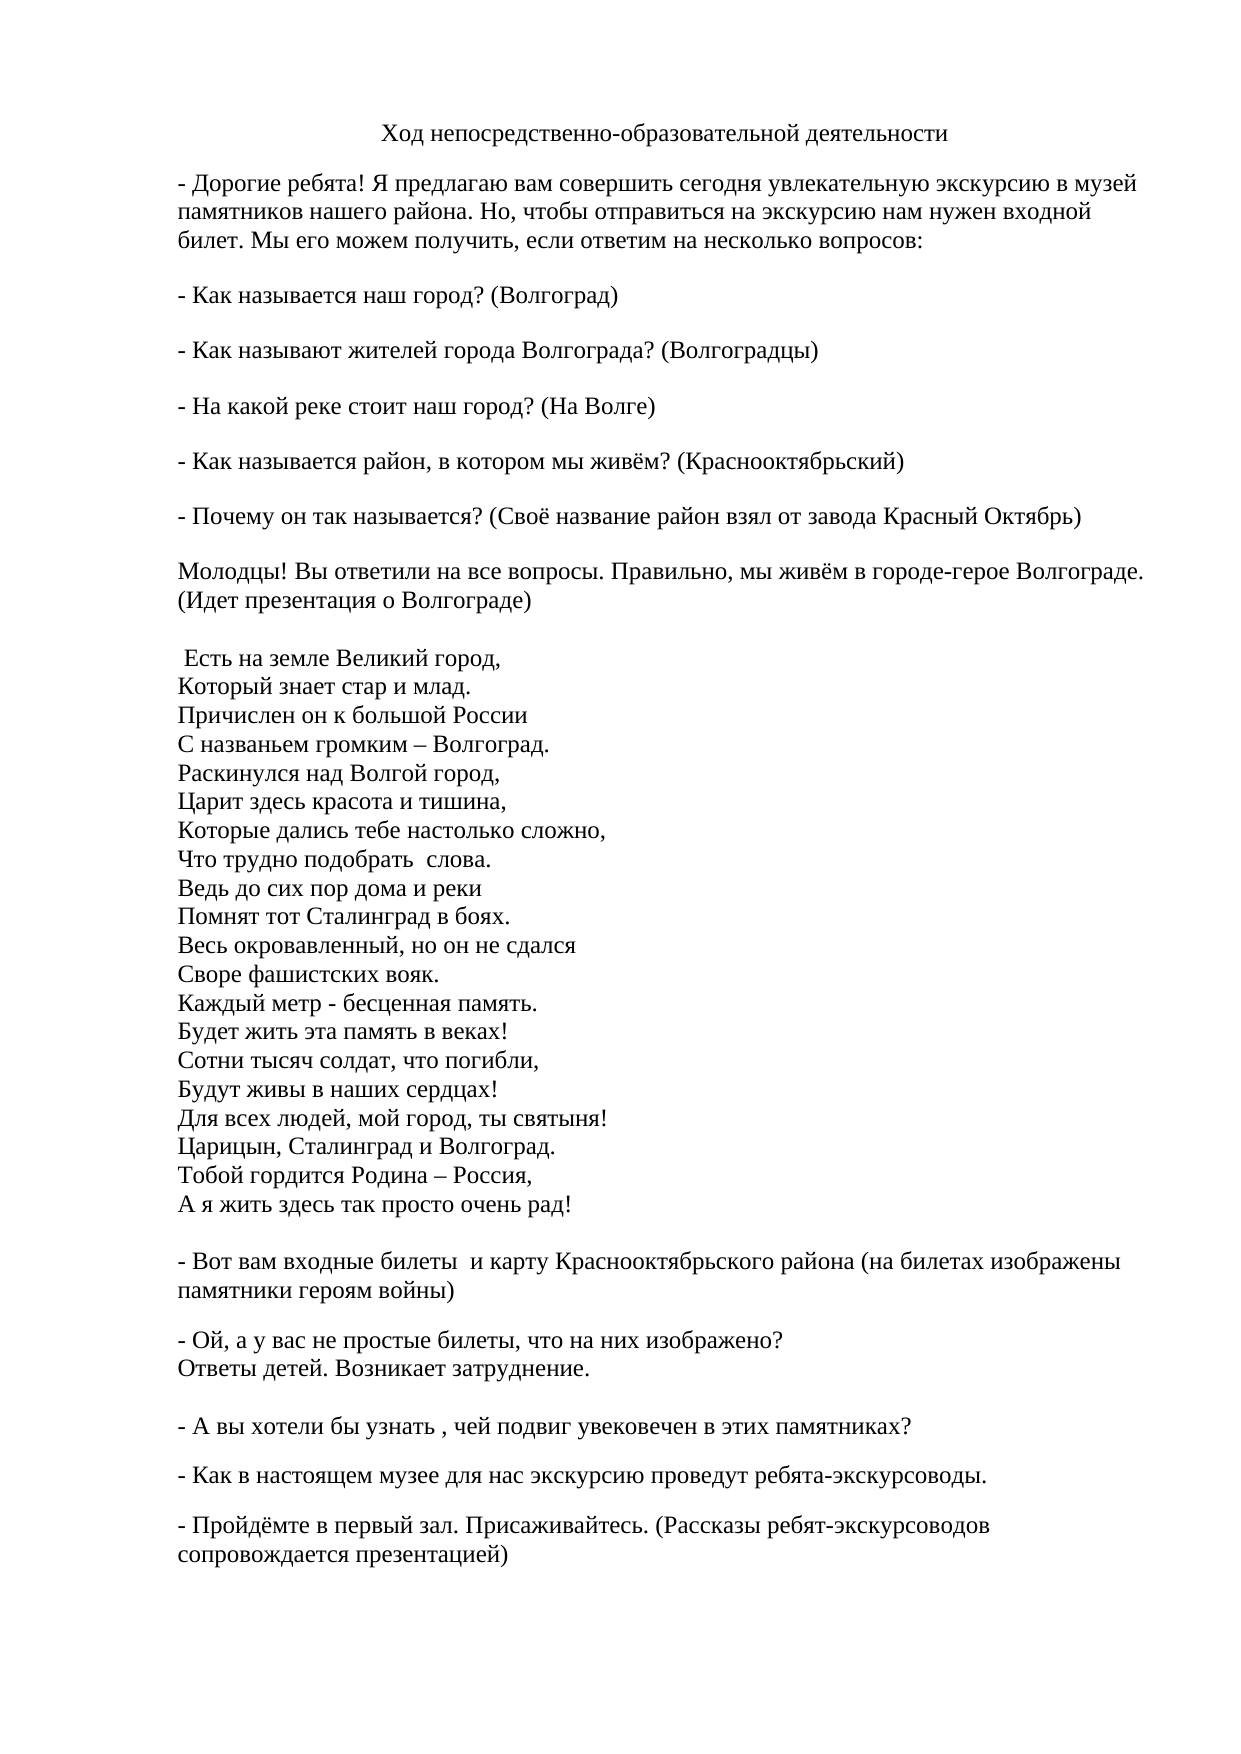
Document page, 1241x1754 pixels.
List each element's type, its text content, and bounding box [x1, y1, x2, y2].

text Будет жить эта память в веках! [177, 1016, 1152, 1045]
text - А вы хотели бы узнать , чей подвиг увековечен в этих памятниках? [177, 1411, 1152, 1440]
text Которые дались тебе настолько сложно, [177, 815, 1152, 844]
text Причислен он к большой России [177, 700, 1152, 729]
text - Пройдёмте в первый зал. Присаживайтесь. (Рассказы ребят-экскурсоводов сопровождается презентацией) [177, 1510, 1152, 1568]
text - На какой реке стоит наш город? (На Волге) [177, 391, 1152, 419]
text Царицын, Сталинград и Волгоград. [177, 1131, 1152, 1160]
text Ответы детей. Возникает затруднение. [177, 1353, 1152, 1382]
text - Как называется наш город? (Волгоград) [177, 280, 1152, 309]
text С названьем громким – Волгоград. [177, 729, 1152, 758]
text Помнят тот Сталинград в боях. [177, 901, 1152, 930]
text - Ой, а у вас не простые билеты, что на них изображено? [177, 1325, 1152, 1353]
text Весь окровавленный, но он не сдался [177, 930, 1152, 959]
text А я жить здесь так просто очень рад! [177, 1189, 1152, 1218]
text Раскинулся над Волгой город, [177, 758, 1152, 786]
text Своре фашистских вояк. [177, 959, 1152, 988]
text Молодцы! Вы ответили на все вопросы. Правильно, мы живём в городе-герое Волгограде. [177, 556, 1152, 585]
text - Почему он так называется? (Своё название район взял от завода Красный Октябрь) [177, 501, 1152, 530]
text (Идет презентация о Волгограде) [177, 585, 1152, 614]
text Ход непосредственно-образовательной деятельности [177, 118, 1152, 147]
text Ведь до сих пор дома и реки [177, 873, 1152, 901]
text Тобой гордится Родина – Россия, [177, 1160, 1152, 1189]
text Сотни тысяч солдат, что погибли, [177, 1045, 1152, 1074]
text - Вот вам входные билеты и карту Краснооктябрьского района (на билетах изображены памятники героям войны) [177, 1246, 1152, 1304]
text - Как называют жителей города Волгограда? (Волгоградцы) [177, 336, 1152, 364]
text - Как в настоящем музее для нас экскурсию проведут ребята-экскурсоводы. [177, 1461, 1152, 1489]
text Что трудно подобрать слова. [177, 844, 1152, 873]
text Есть на земле Великий город, [177, 643, 1152, 671]
text Каждый метр - бесценная память. [177, 988, 1152, 1016]
text Который знает стар и млад. [177, 671, 1152, 700]
text Царит здесь красота и тишина, [177, 786, 1152, 815]
text - Дорогие ребята! Я предлагаю вам совершить сегодня увлекательную экскурсию в музей памятников нашего района. Но, чтобы отправиться на экскурсию нам нужен входной билет. Мы его можем получить, если ответим на несколько вопросов: [177, 168, 1152, 254]
text Для всех людей, мой город, ты святыня! [177, 1103, 1152, 1131]
text - Как называется район, в котором мы живём? (Краснооктябрьский) [177, 446, 1152, 475]
text Будут живы в наших сердцах! [177, 1074, 1152, 1103]
